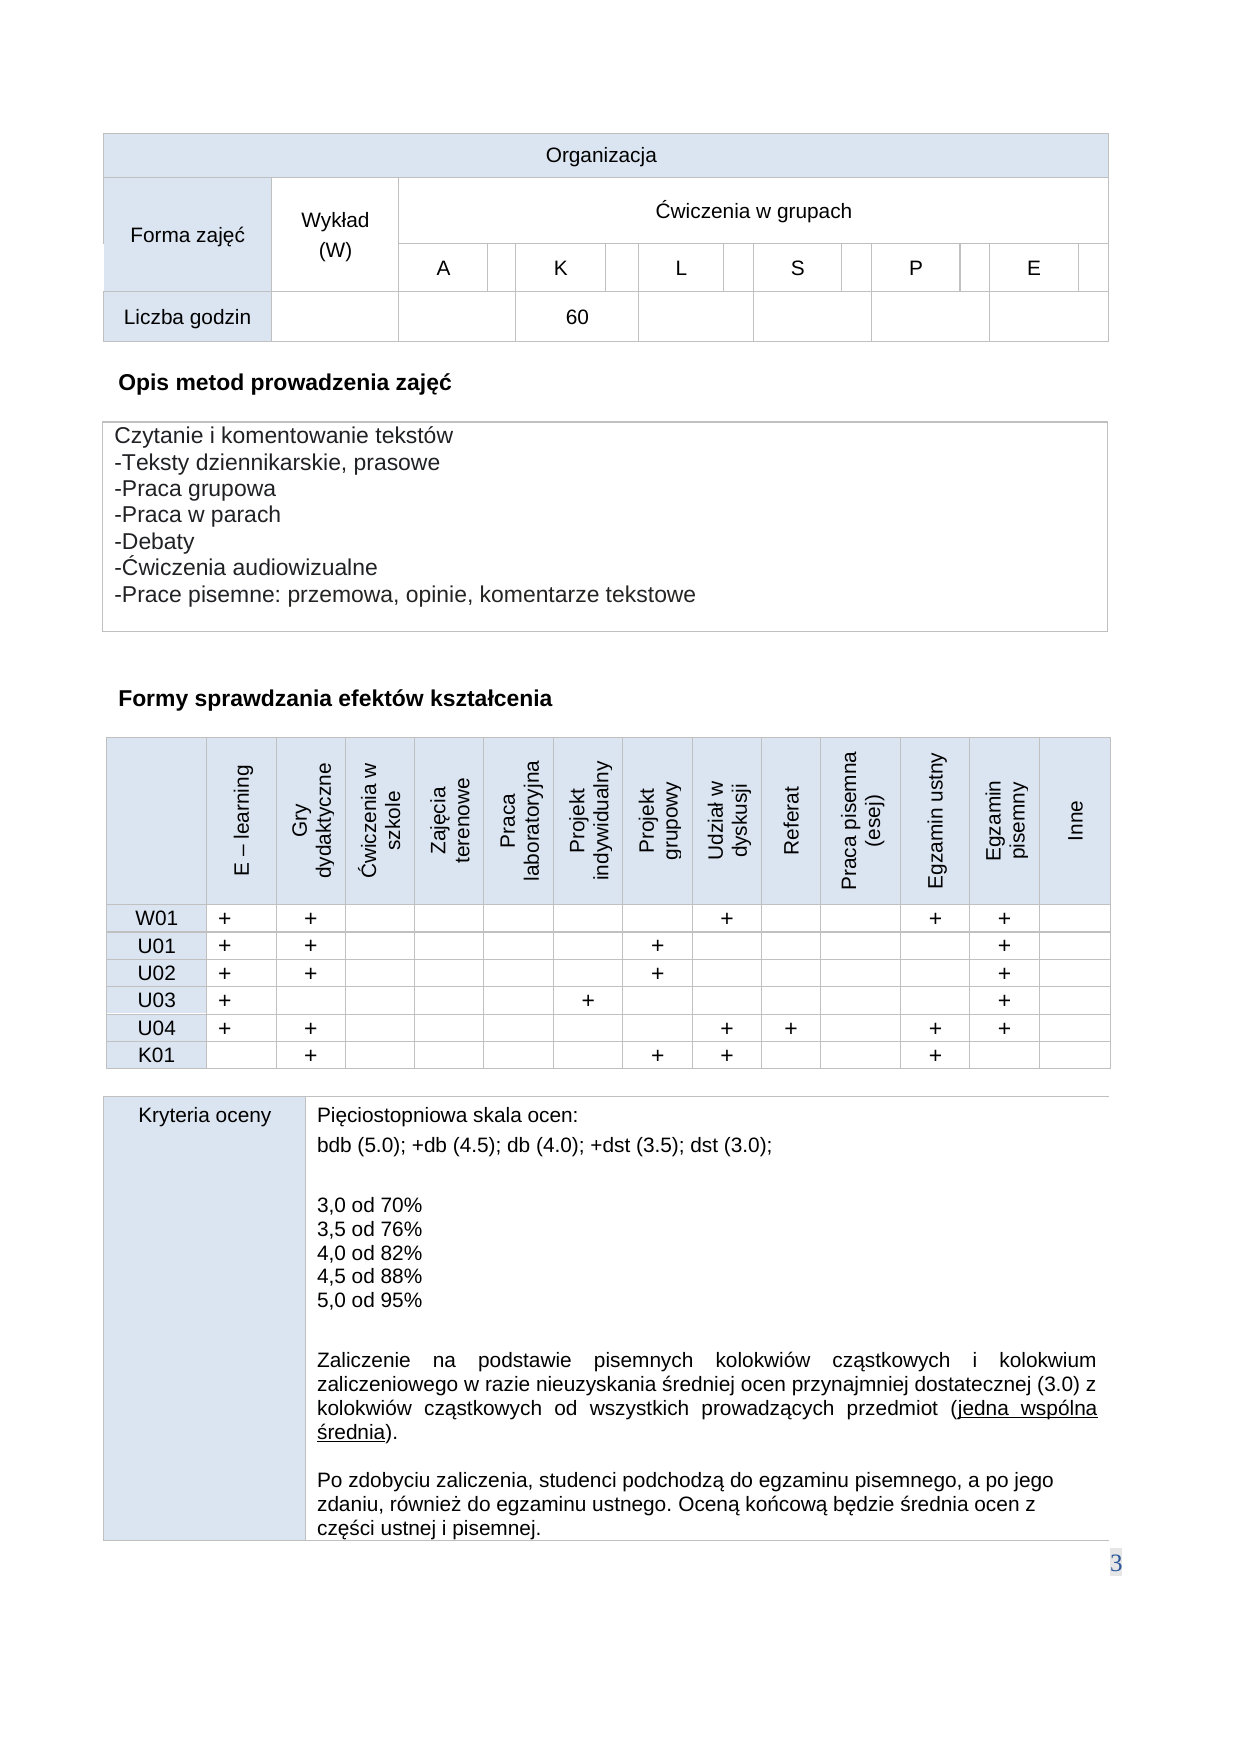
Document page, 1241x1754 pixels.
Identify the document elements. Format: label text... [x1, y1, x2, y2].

table_cell [272, 292, 398, 341]
table_cell [1040, 905, 1110, 931]
table_cell + [970, 960, 1039, 986]
table_cell [415, 960, 483, 986]
table_cell + [970, 933, 1039, 959]
table_cell + [277, 1042, 345, 1068]
table_cell U02 [107, 960, 206, 986]
table_cell [346, 905, 414, 931]
table_cell [346, 987, 414, 1013]
table_cell [346, 1015, 414, 1041]
table_cell [693, 987, 761, 1013]
table_cell + [693, 905, 761, 931]
table_cell [415, 905, 483, 931]
table_cell [990, 292, 1108, 341]
table_cell [277, 987, 345, 1013]
table_cell S [754, 244, 841, 291]
table_cell 60 [516, 292, 638, 341]
text Formy sprawdzania efektów kształcenia [118, 684, 1122, 711]
table_cell [821, 987, 900, 1013]
table_cell [554, 1015, 622, 1041]
table_cell + [901, 905, 969, 931]
table_cell + [207, 1015, 276, 1041]
table_cell + [277, 960, 345, 986]
table_cell [724, 244, 753, 291]
table_cell [1040, 1015, 1110, 1041]
table_cell [762, 960, 820, 986]
table_cell [484, 905, 553, 931]
table_cell [693, 933, 761, 959]
table_cell + [970, 1015, 1039, 1041]
table_cell [554, 933, 622, 959]
table_header Zajęcia terenowe [415, 738, 483, 904]
table_header E – learning [207, 738, 276, 904]
table_cell [754, 292, 871, 341]
table_cell + [970, 987, 1039, 1013]
table_cell [415, 1015, 483, 1041]
table_cell U03 [107, 987, 206, 1013]
table_cell + [554, 987, 622, 1013]
table_header Inne [1040, 738, 1110, 904]
table_cell + [207, 987, 276, 1013]
table_cell K01 [107, 1042, 206, 1068]
table_cell [821, 960, 900, 986]
table_cell + [623, 933, 692, 959]
table_cell [821, 905, 900, 931]
table_header Udział w dyskusji [693, 738, 761, 904]
table_cell [821, 1015, 900, 1041]
table_cell P [872, 244, 959, 291]
text Opis metod prowadzenia zajęć [118, 369, 1122, 395]
table_cell [901, 933, 969, 959]
table_cell [399, 292, 515, 341]
table_header Projekt indywidualny [554, 738, 622, 904]
table_cell + [277, 1015, 345, 1041]
table_cell [1040, 987, 1110, 1013]
table_cell + [693, 1015, 761, 1041]
table_cell [639, 292, 753, 341]
table_cell L [639, 244, 723, 291]
table_header Ćwiczenia w szkole [346, 738, 414, 904]
table_cell Wykład (W) [272, 178, 398, 291]
table_header Kryteria oceny [104, 1097, 305, 1540]
table_header Gry dydaktyczne [277, 738, 345, 904]
table_cell [901, 960, 969, 986]
table_cell [484, 933, 553, 959]
table_cell + [277, 933, 345, 959]
table_cell [484, 987, 553, 1013]
table_cell [623, 987, 692, 1013]
table_cell [842, 244, 871, 291]
table_cell + [207, 905, 276, 931]
table_cell [1040, 960, 1110, 986]
table_cell [207, 1042, 276, 1068]
table_cell Forma zajęć [104, 178, 271, 291]
table_cell [623, 905, 692, 931]
table_cell [346, 960, 414, 986]
table_cell Liczba godzin [104, 292, 271, 341]
table_cell [1079, 244, 1108, 291]
table_cell + [693, 1042, 761, 1068]
table_header Egzamin ustny [901, 738, 969, 904]
table_cell + [277, 905, 345, 931]
table_cell [821, 1042, 900, 1068]
table_cell W01 [107, 905, 206, 931]
table_header Czytanie i komentowanie tekstów -Teksty dziennikarskie, prasowe -Praca grupowa -Praca w parach -Debaty -Ćwiczenia audiowizualne -Prace pisemne: przemowa, opinie, komentarze tekstowe [103, 423, 1107, 631]
table_cell [762, 905, 820, 931]
table_cell [415, 1042, 483, 1068]
table_cell [762, 1042, 820, 1068]
table_cell + [623, 1042, 692, 1068]
table_cell [872, 292, 989, 341]
table_cell [415, 987, 483, 1013]
table_cell + [623, 960, 692, 986]
table_cell [970, 1042, 1039, 1068]
table_cell [554, 905, 622, 931]
table_header Referat [762, 738, 820, 904]
table_cell [901, 987, 969, 1013]
table_cell + [762, 1015, 820, 1041]
table_cell [346, 933, 414, 959]
table_header Organizacja [104, 134, 1108, 177]
table_cell [762, 933, 820, 959]
table_cell + [901, 1042, 969, 1068]
table_cell + [901, 1015, 969, 1041]
table_header Projekt grupowy [623, 738, 692, 904]
table_header Praca laboratoryjna [484, 738, 553, 904]
table_cell [1040, 933, 1110, 959]
table_cell [1040, 1042, 1110, 1068]
table_cell [961, 244, 989, 291]
table_cell [346, 1042, 414, 1068]
table_cell [821, 933, 900, 959]
table_cell [415, 933, 483, 959]
table_cell [762, 987, 820, 1013]
table_cell U04 [107, 1015, 206, 1041]
table_header [107, 738, 206, 904]
table_cell [554, 960, 622, 986]
table_cell [484, 1015, 553, 1041]
table_cell [488, 244, 515, 291]
table_cell [623, 1015, 692, 1041]
table_cell [606, 244, 638, 291]
table_cell [484, 1042, 553, 1068]
table_cell K [516, 244, 605, 291]
table_cell U01 [107, 933, 206, 959]
table_header Praca pisemna (esej) [821, 738, 900, 904]
table_cell [484, 960, 553, 986]
table_cell [693, 960, 761, 986]
table_cell Ćwiczenia w grupach [399, 178, 1108, 243]
table_cell + [207, 933, 276, 959]
table_cell A [399, 244, 487, 291]
table_cell [554, 1042, 622, 1068]
table_cell + [207, 960, 276, 986]
table_cell + [970, 905, 1039, 931]
table_header Egzamin pisemny [970, 738, 1039, 904]
table_cell E [990, 244, 1078, 291]
